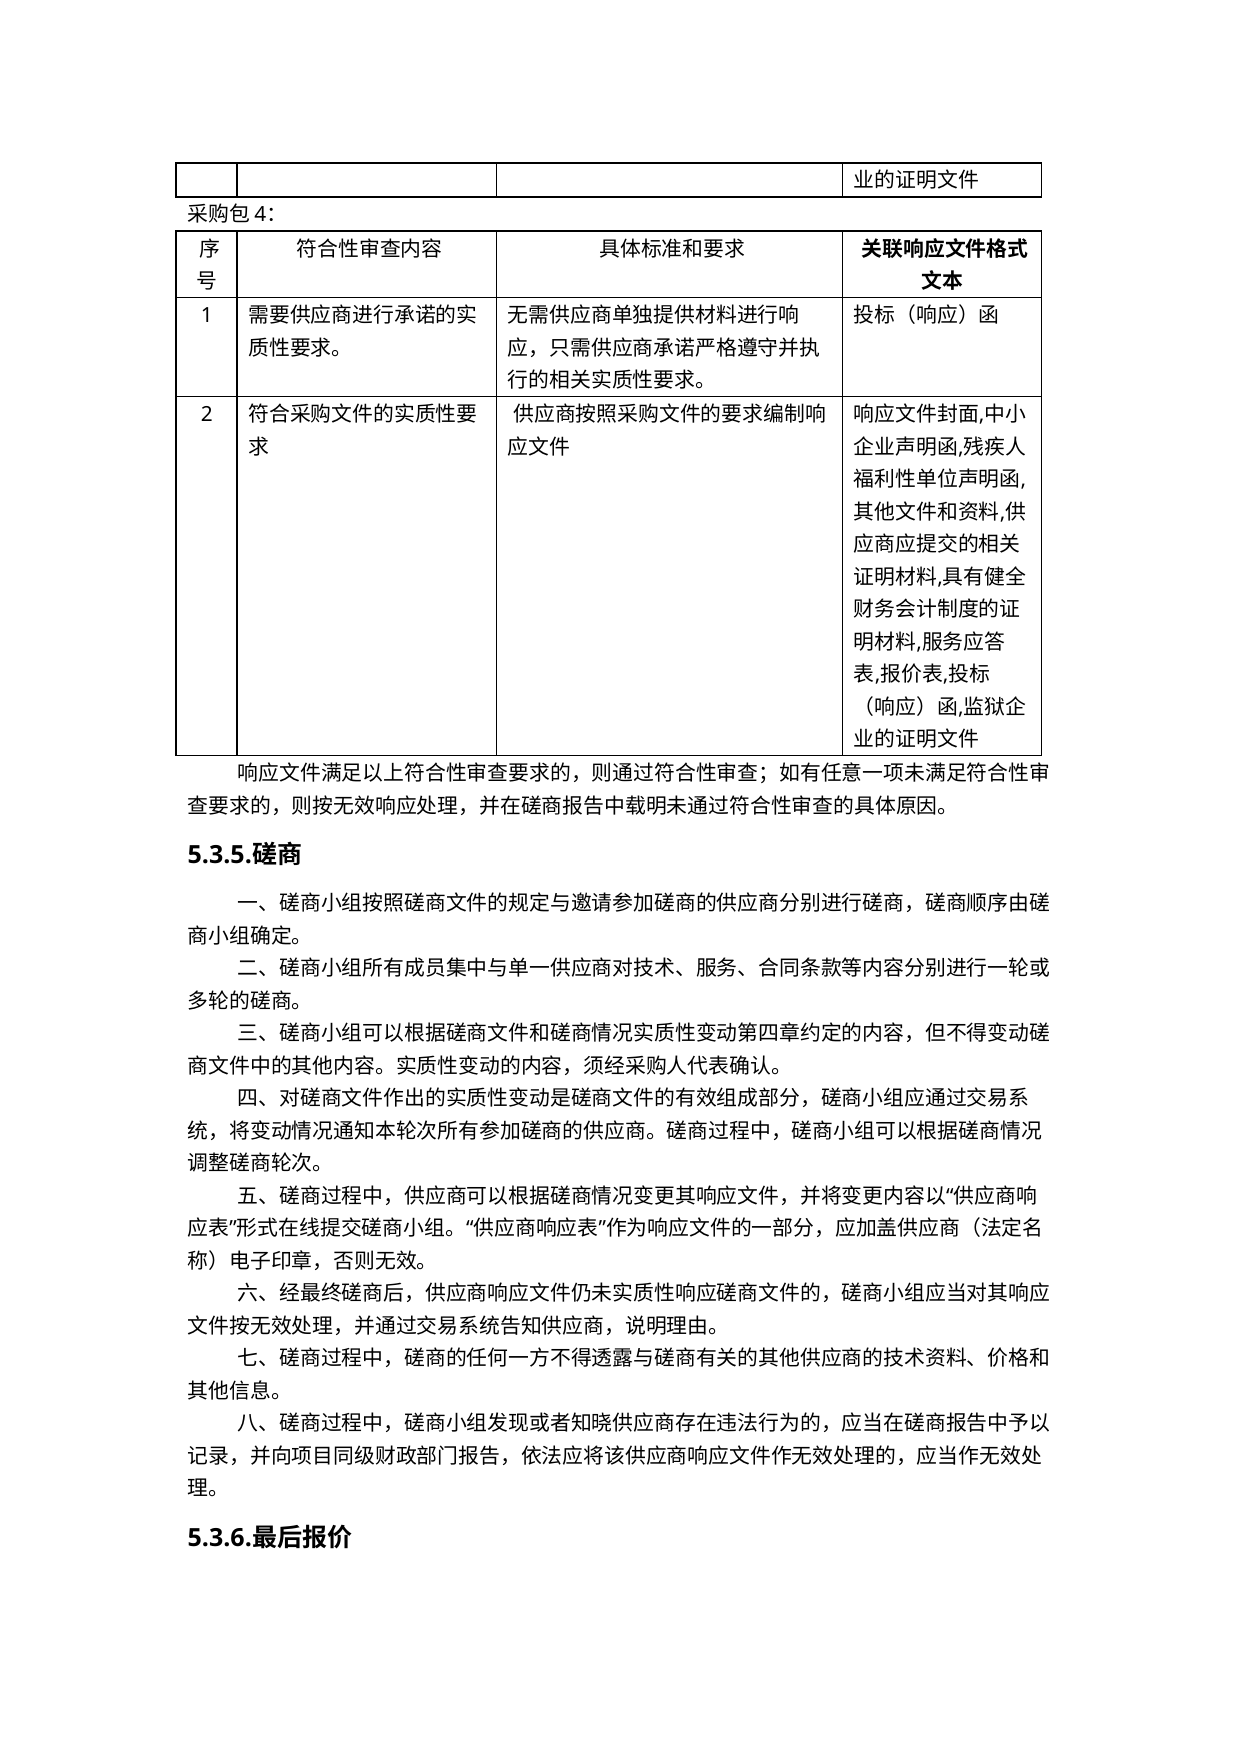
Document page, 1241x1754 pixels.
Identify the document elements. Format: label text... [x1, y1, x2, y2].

text 一、磋商小组按照磋商文件的规定与邀请参加磋商的供应商分别进行磋商，磋商顺序由磋商小组确定。 [187, 886, 1053, 951]
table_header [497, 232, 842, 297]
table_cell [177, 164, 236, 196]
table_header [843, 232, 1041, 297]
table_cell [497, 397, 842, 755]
text 响应文件满足以上符合性审查要求的，则通过符合性审查；如有任意一项未满足符合性审查要求的，则按无效响应处理，并在磋商报告中载明未通过符合性审查的具体原因。 [187, 756, 1053, 821]
text 5.3.6.最后报价 [187, 1504, 1053, 1569]
text 5.3.5.磋商 [187, 821, 1053, 886]
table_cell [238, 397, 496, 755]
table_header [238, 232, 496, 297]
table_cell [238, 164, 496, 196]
text 五、磋商过程中，供应商可以根据磋商情况变更其响应文件，并将变更内容以“供应商响应表”形式在线提交磋商小组。“供应商响应表”作为响应文件的一部分，应加盖供应商（法定名称）电子印章，否则无效。 [187, 1179, 1053, 1276]
text 七、磋商过程中，磋商的任何一方不得透露与磋商有关的其他供应商的技术资料、价格和其他信息。 [187, 1341, 1053, 1406]
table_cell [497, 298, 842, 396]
text 二、磋商小组所有成员集中与单一供应商对技术、服务、合同条款等内容分别进行一轮或多轮的磋商。 [187, 951, 1053, 1016]
text 四、对磋商文件作出的实质性变动是磋商文件的有效组成部分，磋商小组应通过交易系统，将变动情况通知本轮次所有参加磋商的供应商。磋商过程中，磋商小组可以根据磋商情况调整磋商轮次。 [187, 1081, 1053, 1179]
text 采购包4： [187, 198, 1053, 230]
text 八、磋商过程中，磋商小组发现或者知晓供应商存在违法行为的，应当在磋商报告中予以记录，并向项目同级财政部门报告，依法应将该供应商响应文件作无效处理的，应当作无效处理。 [187, 1406, 1053, 1504]
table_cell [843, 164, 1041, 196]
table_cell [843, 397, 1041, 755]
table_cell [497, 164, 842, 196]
text 三、磋商小组可以根据磋商文件和磋商情况实质性变动第四章约定的内容，但不得变动磋商文件中的其他内容。实质性变动的内容，须经采购人代表确认。 [187, 1016, 1053, 1081]
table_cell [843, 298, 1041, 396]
text 六、经最终磋商后，供应商响应文件仍未实质性响应磋商文件的，磋商小组应当对其响应文件按无效处理，并通过交易系统告知供应商，说明理由。 [187, 1276, 1053, 1341]
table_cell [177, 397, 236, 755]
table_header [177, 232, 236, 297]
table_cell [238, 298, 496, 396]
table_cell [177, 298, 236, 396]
